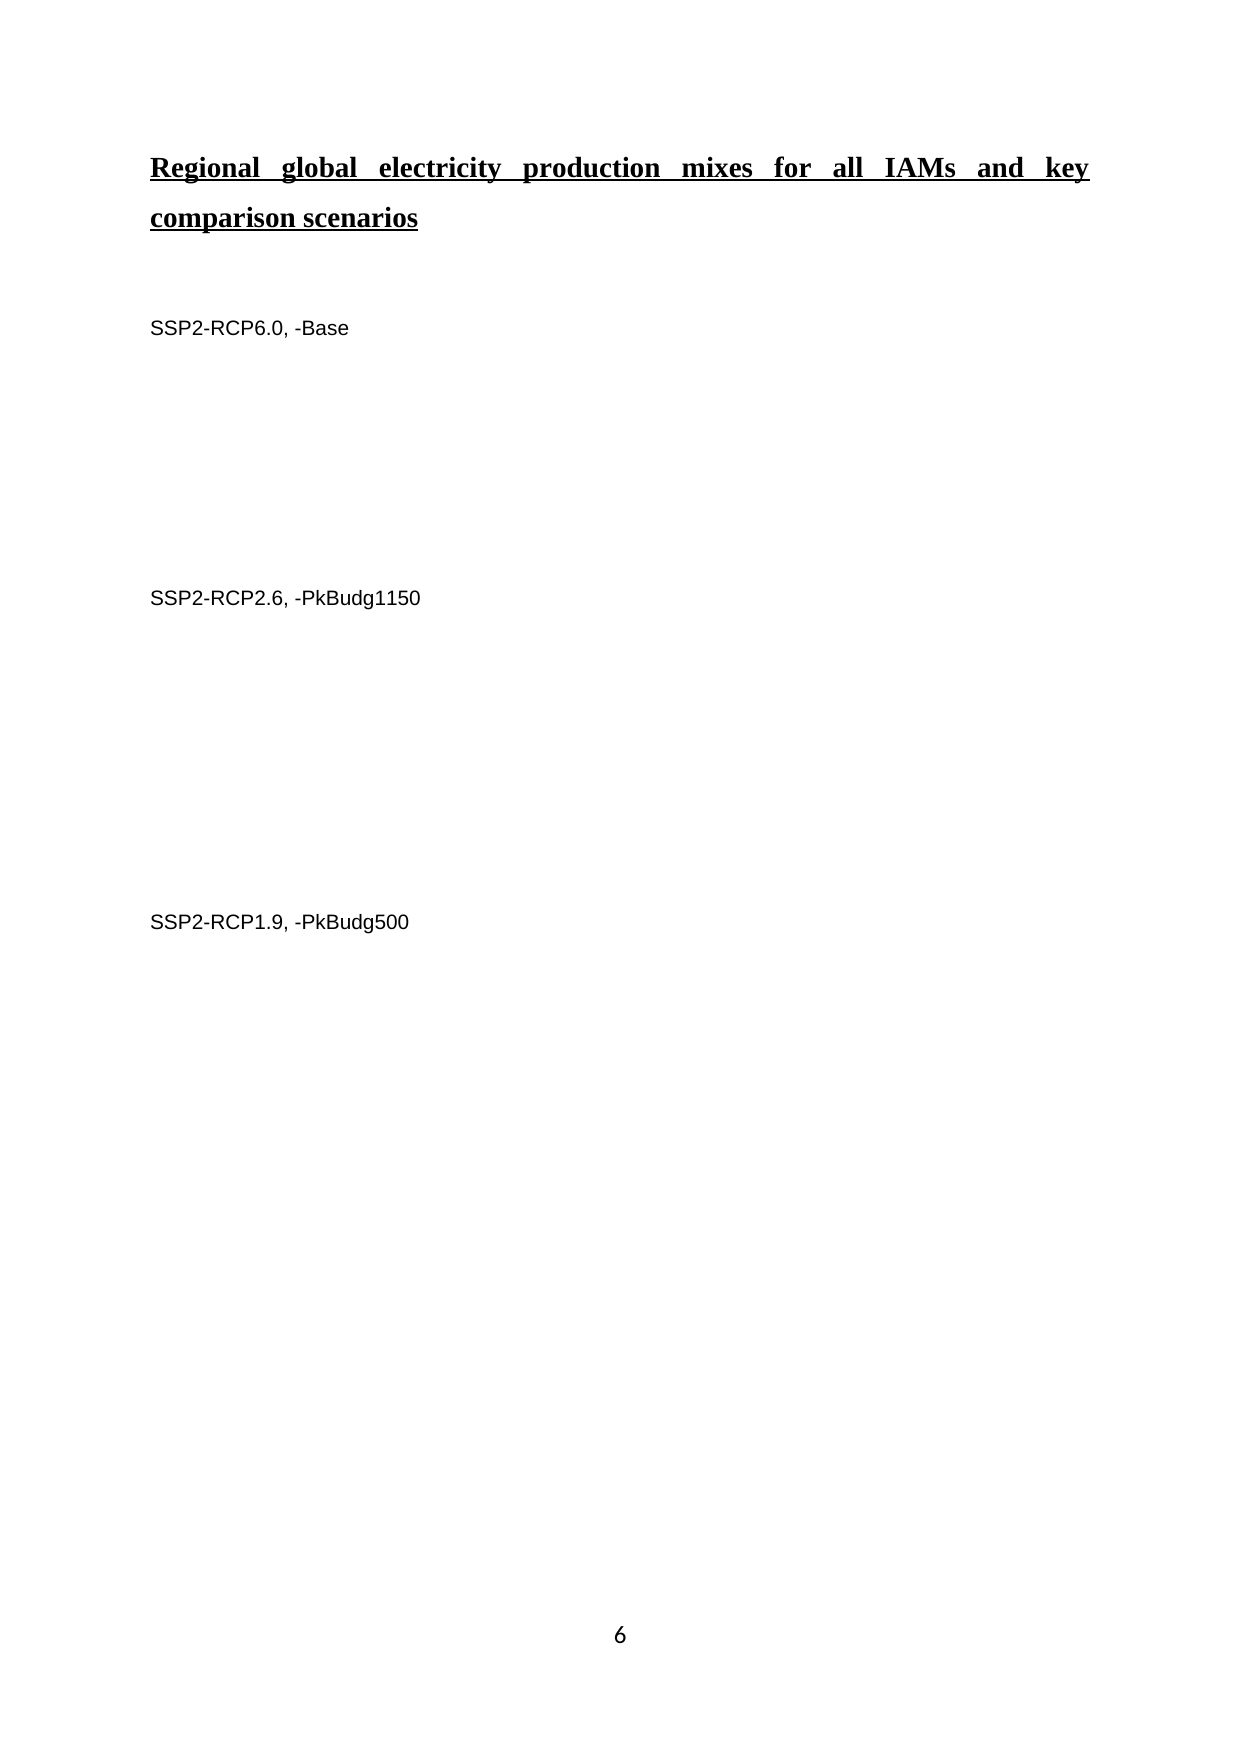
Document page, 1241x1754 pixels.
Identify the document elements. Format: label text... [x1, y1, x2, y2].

text Regional global electricity production mixes for all IAMs and key comparison scenarios [150, 150, 1090, 179]
text Regional global electricity production mixes for all IAMs and key comparison scenarios [150, 181, 1090, 234]
